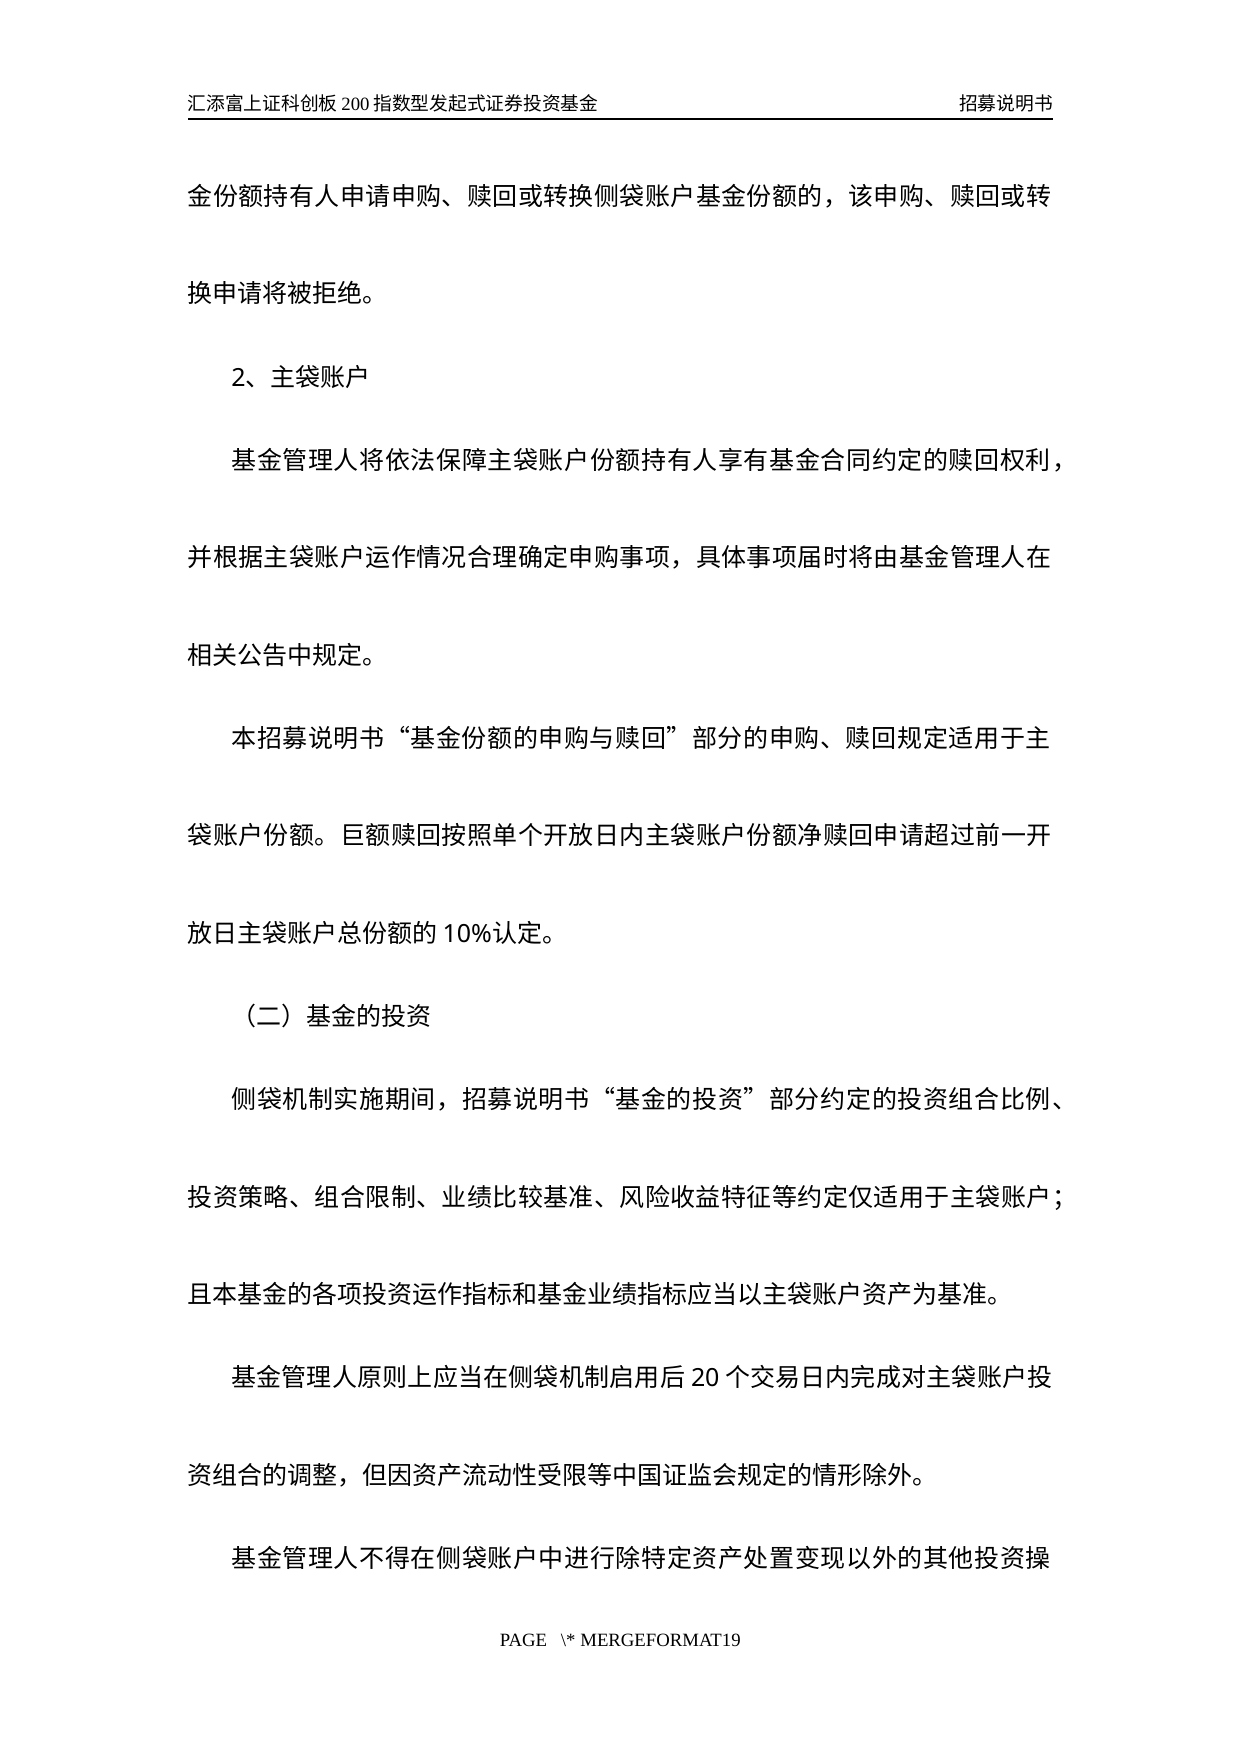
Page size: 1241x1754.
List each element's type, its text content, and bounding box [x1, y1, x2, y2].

text 基金管理人将依法保障主袋账户份额持有人享有基金合同约定的赎回权利，并根据主袋账户运作情况合理确定申购事项，具体事项届时将由基金管理人在相关公告中规定。 [187, 426, 1053, 686]
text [187, 162, 1053, 324]
text 侧袋机制实施期间，招募说明书“基金的投资”部分约定的投资组合比例、投资策略、组合限制、业绩比较基准、风险收益特征等约定仅适用于主袋账户；且本基金的各项投资运作指标和基金业绩指标应当以主袋账户资产为基准。 [187, 1065, 1053, 1325]
text （二）基金的投资 [187, 982, 1053, 1047]
text 本招募说明书“基金份额的申购与赎回”部分的申购、赎回规定适用于主袋账户份额。巨额赎回按照单个开放日内主袋账户份额净赎回申请超过前一开放日主袋账户总份额的10%认定。 [187, 704, 1053, 964]
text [187, 1524, 1053, 1589]
text 基金管理人原则上应当在侧袋机制启用后20个交易日内完成对主袋账户投资组合的调整，但因资产流动性受限等中国证监会规定的情形除外。 [187, 1343, 1053, 1506]
text 2、主袋账户 [187, 343, 1053, 408]
